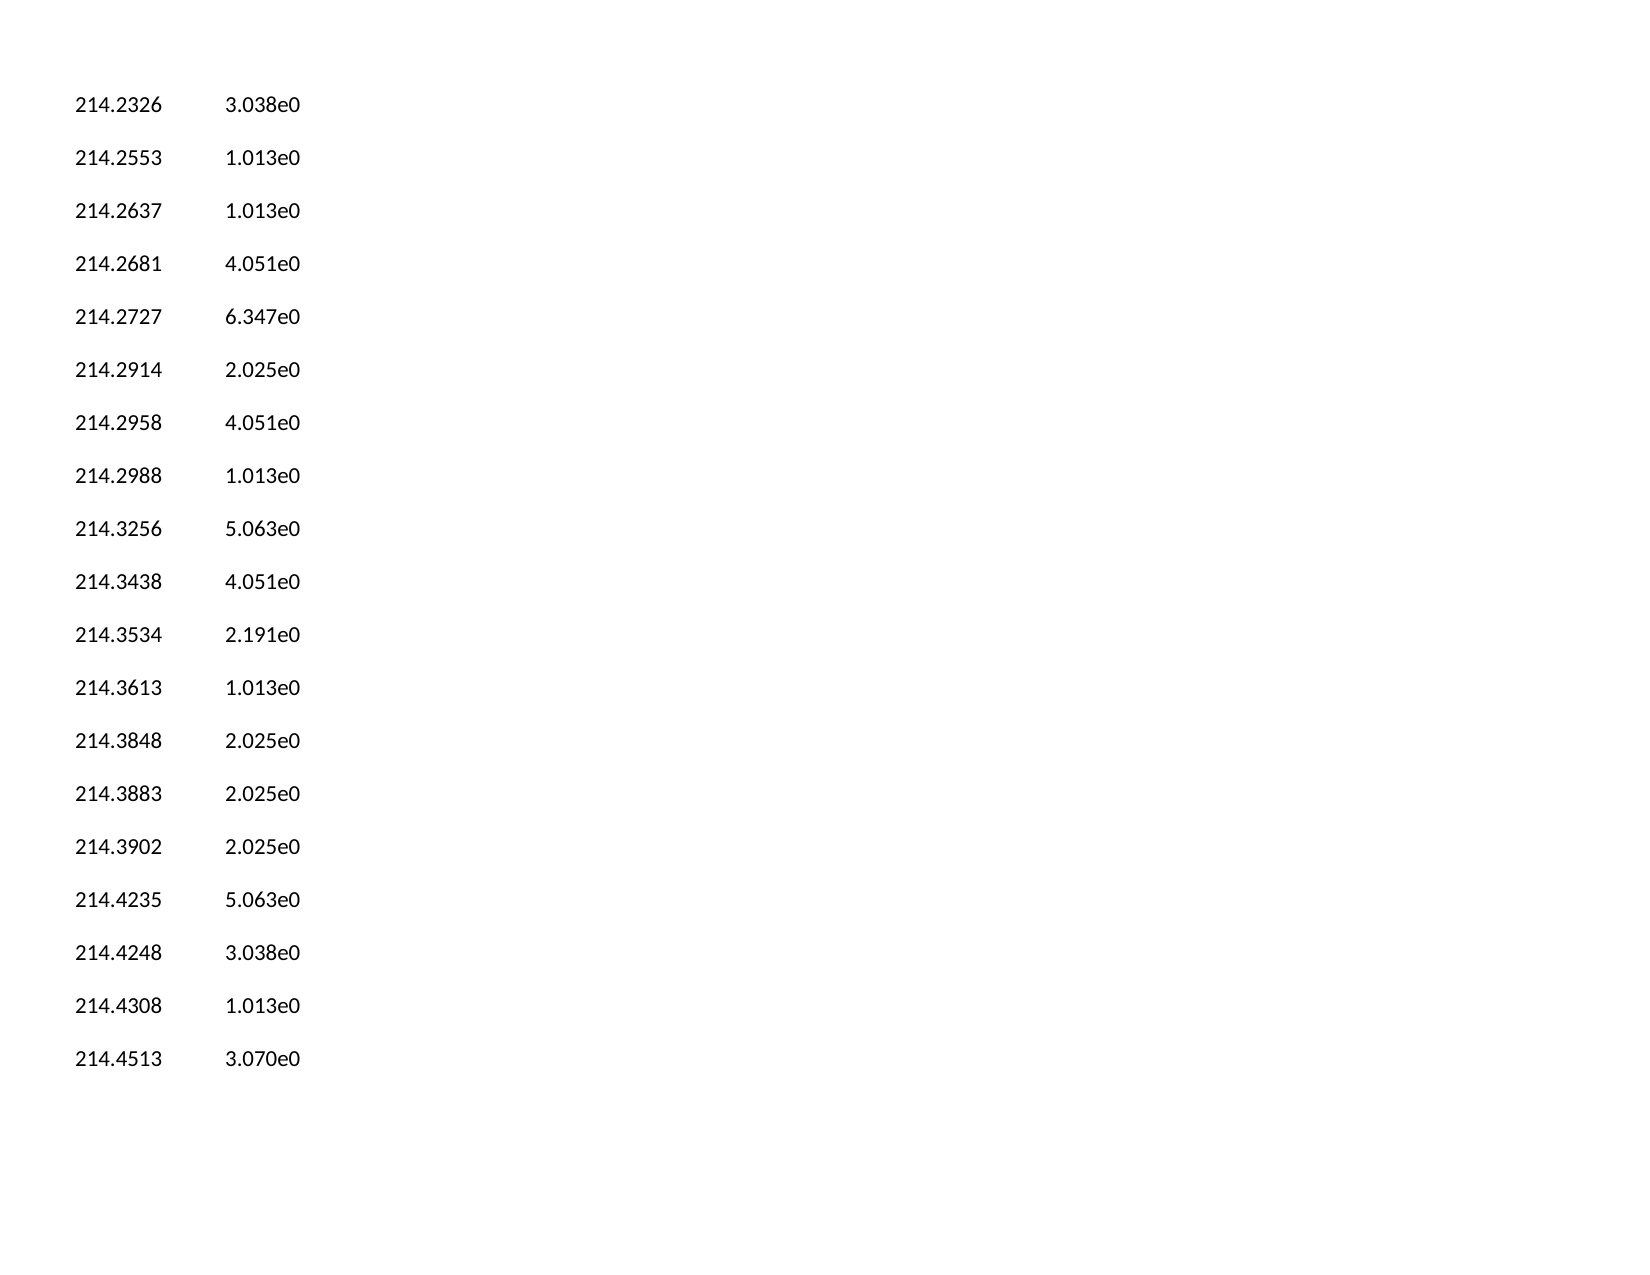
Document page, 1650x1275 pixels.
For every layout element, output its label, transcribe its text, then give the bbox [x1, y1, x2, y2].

text 214.4308 1.013e0 [75, 991, 1563, 1019]
text 214.4248 3.038e0 [75, 938, 1563, 966]
text 214.4513 3.070e0 [75, 1044, 1563, 1072]
text 214.3256 5.063e0 [75, 514, 1563, 542]
text 214.3438 4.051e0 [75, 567, 1563, 595]
text 214.3534 2.191e0 [75, 620, 1563, 648]
text 214.2914 2.025e0 [75, 355, 1563, 383]
text 214.2727 6.347e0 [75, 302, 1563, 330]
text 214.3613 1.013e0 [75, 673, 1563, 701]
text 214.2326 3.038e0 [75, 90, 1563, 118]
text 214.2988 1.013e0 [75, 461, 1563, 489]
text 214.2958 4.051e0 [75, 408, 1563, 436]
text 214.3848 2.025e0 [75, 726, 1563, 754]
text 214.2637 1.013e0 [75, 196, 1563, 224]
text 214.3883 2.025e0 [75, 779, 1563, 807]
text 214.2681 4.051e0 [75, 249, 1563, 277]
text 214.2553 1.013e0 [75, 143, 1563, 171]
text 214.4235 5.063e0 [75, 885, 1563, 913]
text 214.3902 2.025e0 [75, 832, 1563, 860]
